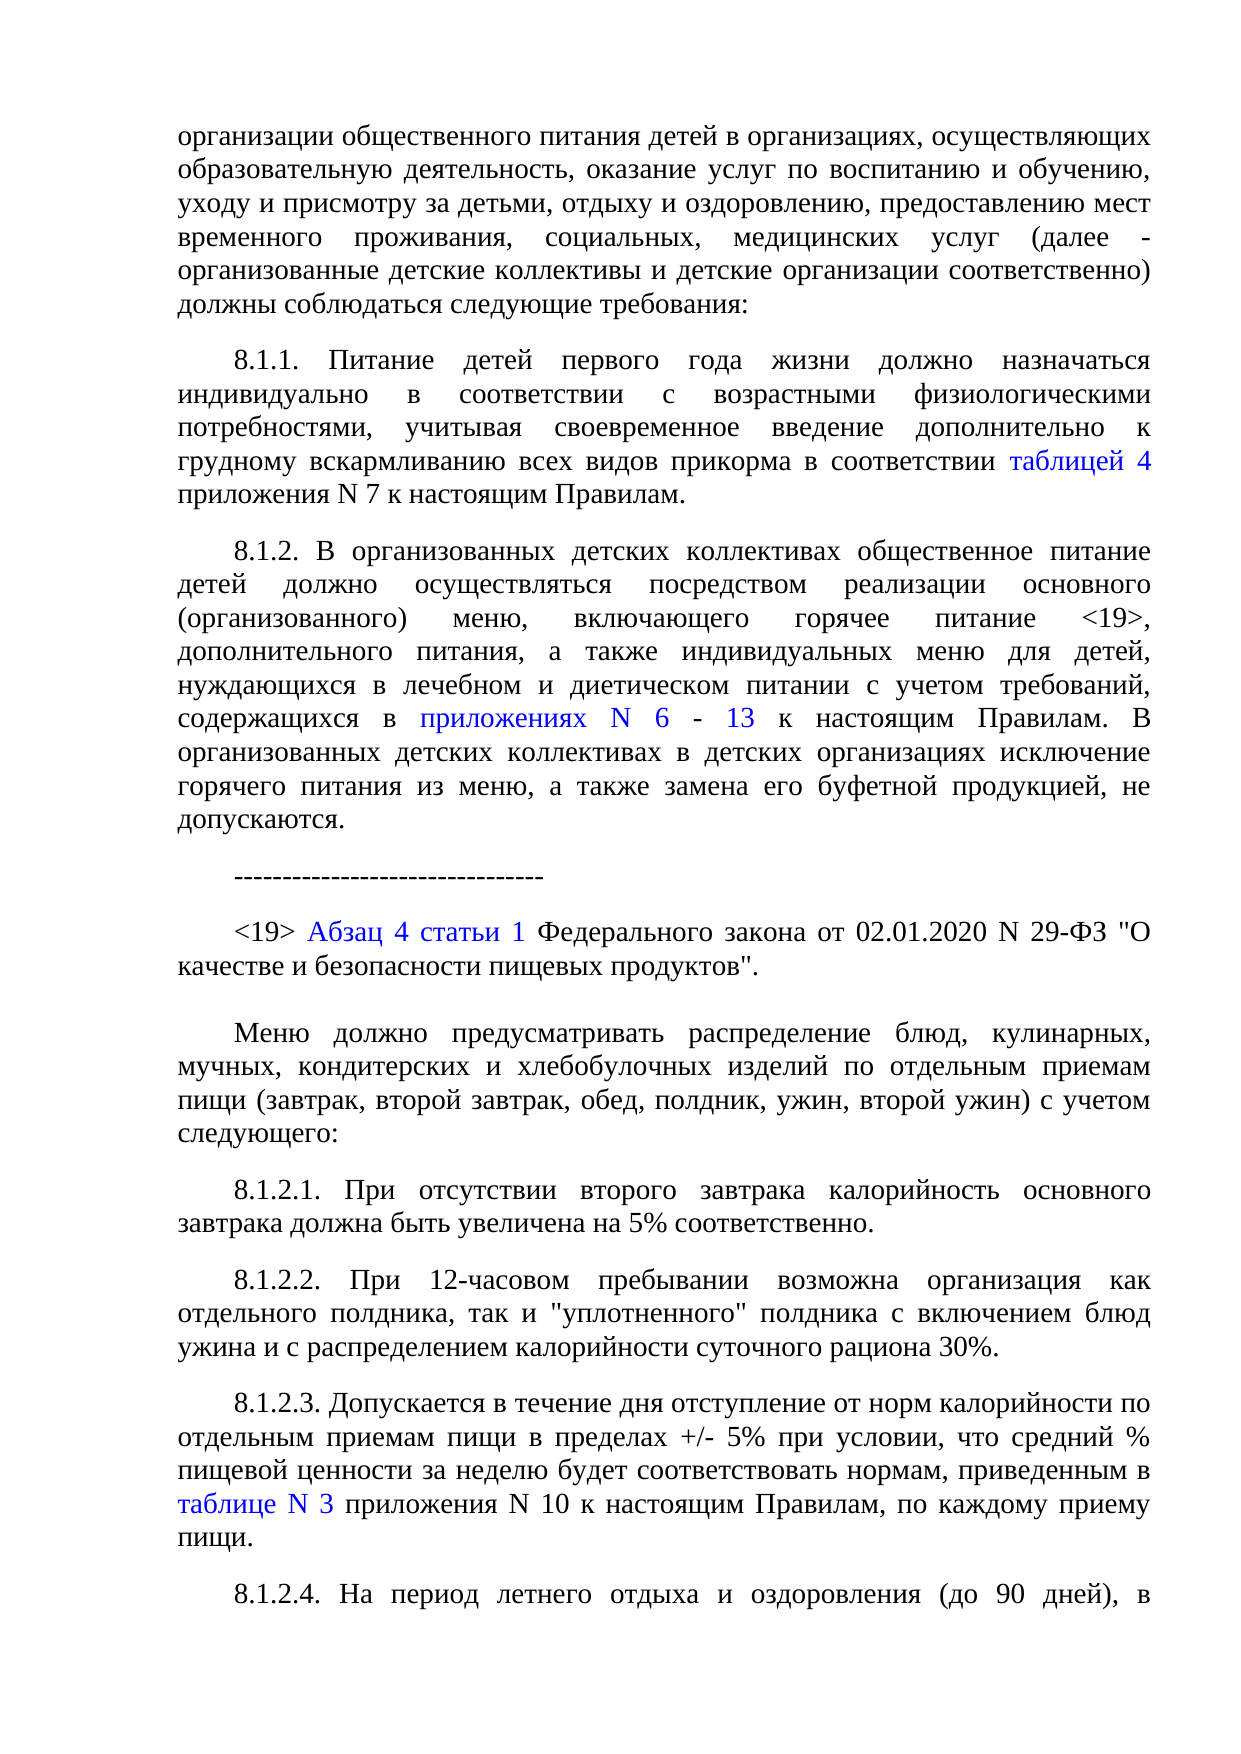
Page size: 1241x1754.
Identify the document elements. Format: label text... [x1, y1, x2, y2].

text 8.1.2. В организованных детских коллективах общественное питание детей должно осуществляться посредством реализации основного (организованного) меню, включающего горячее питание <19>, дополнительного питания, а также индивидуальных меню для детей, нуждающихся в лечебном и диетическом питании с учетом требований, содержащихся в приложениях N 6 - 13 к настоящим Правилам. В организованных детских коллективах в детских организациях исключение горячего питания из меню, а также замена его буфетной продукцией, не допускаются. [177, 533, 1152, 835]
text 8.1.2.2. При 12-часовом пребывании возможна организация как отдельного полдника, так и "уплотненного" полдника с включением блюд ужина и с распределением калорийности суточного рациона 30%. [177, 1262, 1152, 1362]
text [177, 118, 1152, 319]
text 8.1.1. Питание детей первого года жизни должно назначаться индивидуально в соответствии с возрастными физиологическими потребностями, учитывая своевременное введение дополнительно к грудному вскармливанию всех видов прикорма в соответствии таблицей 4 приложения N 7 к настоящим Правилам. [177, 342, 1152, 510]
text <19> Абзац 4 статьи 1 Федерального закона от 02.01.2020 N 29-ФЗ "О качестве и безопасности пищевых продуктов". [177, 914, 1152, 981]
text 8.1.2.1. При отсутствии второго завтрака калорийность основного завтрака должна быть увеличена на 5% соответственно. [177, 1172, 1152, 1239]
text -------------------------------- [177, 858, 1152, 891]
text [177, 1576, 1152, 1609]
text 8.1.2.3. Допускается в течение дня отступление от норм калорийности по отдельным приемам пищи в пределах +/- 5% при условии, что средний % пищевой ценности за неделю будет соответствовать нормам, приведенным в таблице N 3 приложения N 10 к настоящим Правилам, по каждому приему пищи. [177, 1385, 1152, 1553]
text Меню должно предусматривать распределение блюд, кулинарных, мучных, кондитерских и хлебобулочных изделий по отдельным приемам пищи (завтрак, второй завтрак, обед, полдник, ужин, второй ужин) с учетом следующего: [177, 1015, 1152, 1149]
